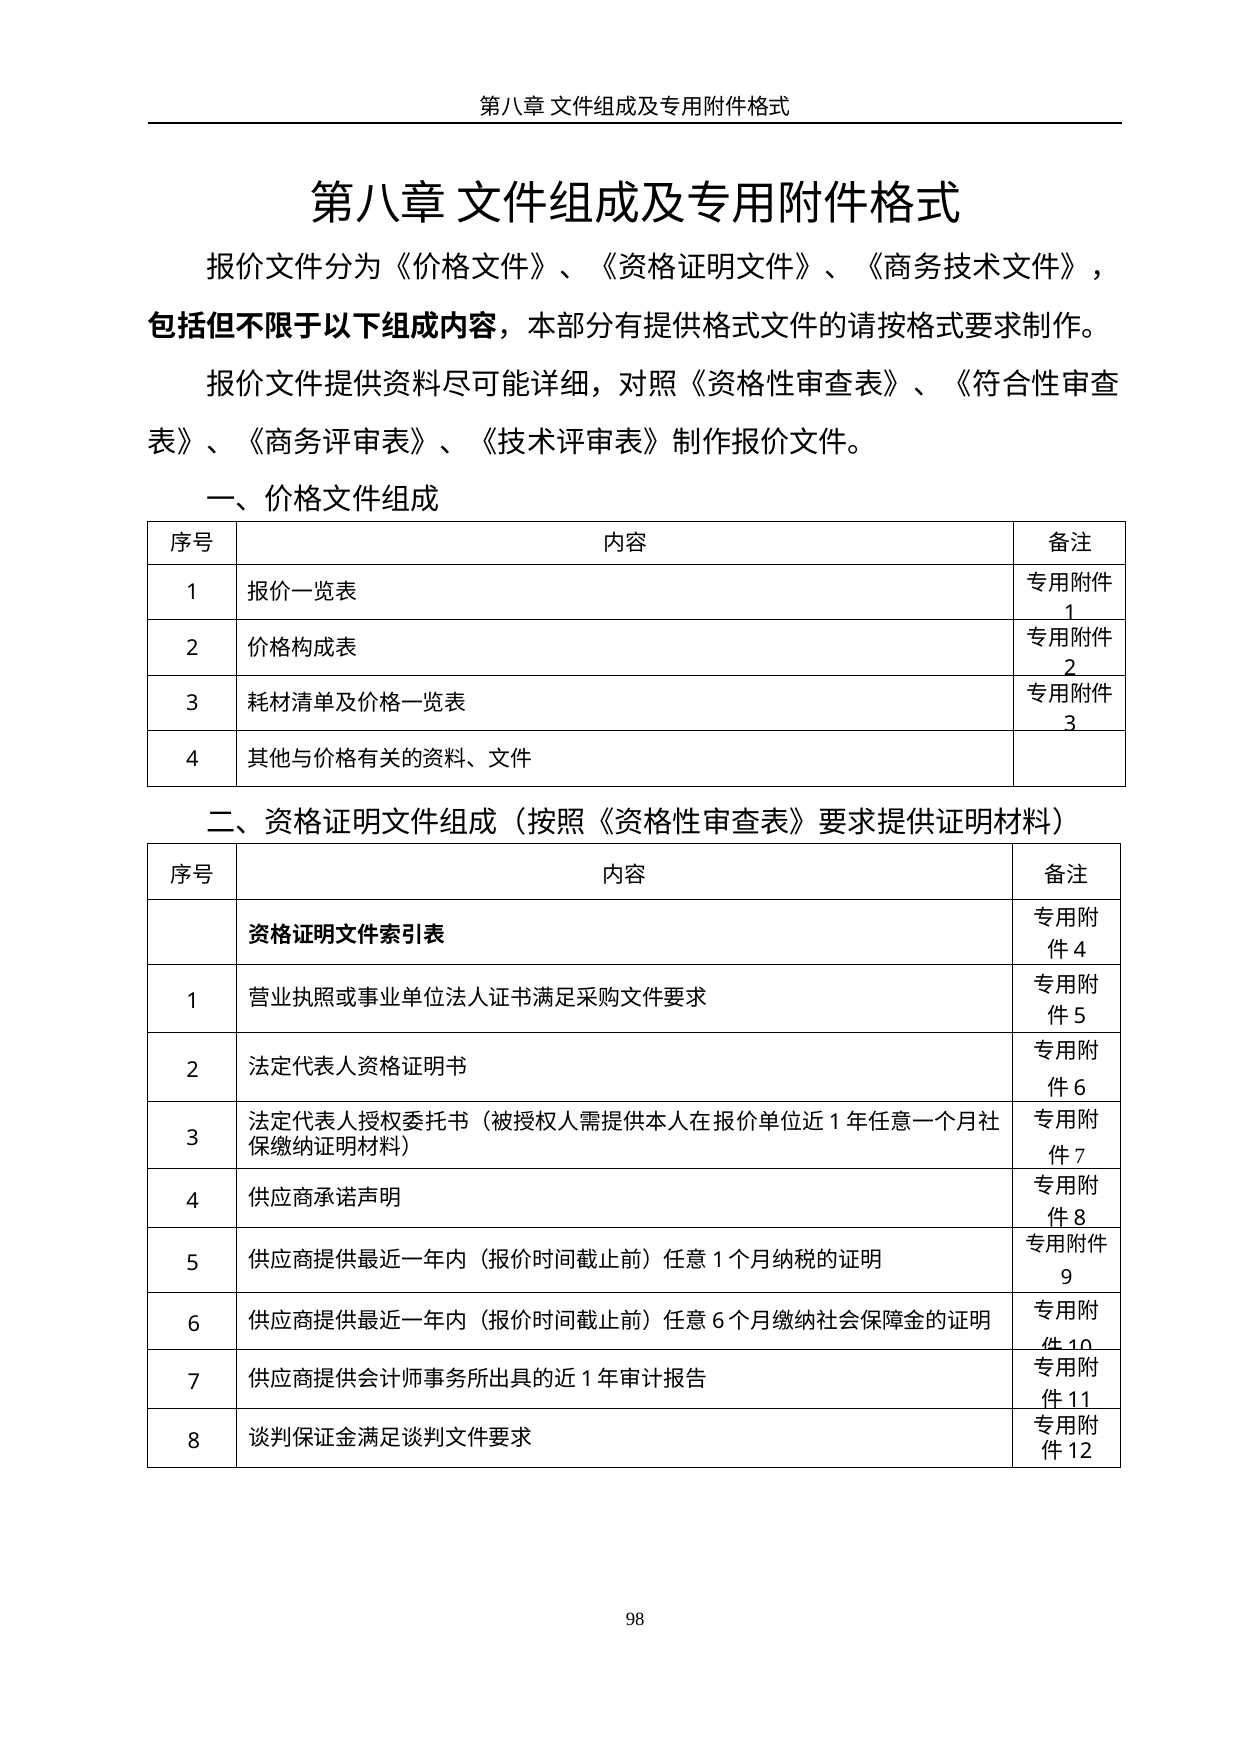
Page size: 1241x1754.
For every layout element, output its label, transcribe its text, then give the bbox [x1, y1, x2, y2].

table_cell 专用附件8 [1013, 1169, 1120, 1227]
table_cell 营业执照或事业单位法人证书满足采购文件要求 [237, 965, 1012, 1032]
table_header 序号 [148, 844, 236, 899]
table_cell 专用附件2 [1014, 620, 1125, 675]
table_cell 法定代表人资格证明书 [237, 1033, 1012, 1101]
table_cell 专用附件9 [1013, 1228, 1120, 1292]
text 报价文件分为《价格文件》、《资格证明文件》、《商务技术文件》，包括但不限于以下组成内容，本部分有提供格式文件的请按格式要求制作。 [148, 231, 1122, 348]
table_header 备注 [1013, 844, 1120, 899]
table_cell 专用附件11 [1013, 1350, 1120, 1408]
table_cell 资格证明文件索引表 [237, 900, 1012, 963]
table_cell 专用附件4 [1013, 900, 1120, 963]
table_cell 2 [148, 620, 236, 675]
table_cell 供应商提供最近一年内（报价时间截止前）任意6个月缴纳社会保障金的证明 [237, 1293, 1012, 1349]
table_cell 5 [148, 1228, 236, 1292]
table_cell [148, 900, 236, 963]
table_cell 3 [148, 676, 236, 730]
table_cell 专用附件7 [1013, 1102, 1120, 1167]
table_cell 1 [148, 565, 236, 619]
table_cell 报价一览表 [237, 565, 1013, 619]
table_cell 4 [148, 1169, 236, 1227]
table_cell 法定代表人授权委托书（被授权人需提供本人在报价单位近1年任意一个月社保缴纳证明材料） [237, 1102, 1012, 1167]
table_cell 专用附件1 [1014, 565, 1125, 619]
table_cell 谈判保证金满足谈判文件要求 [237, 1409, 1012, 1467]
table_cell 8 [148, 1409, 236, 1467]
table_header 备注 [1014, 522, 1125, 564]
table_cell 专用附件5 [1013, 965, 1120, 1032]
table_header 内容 [237, 844, 1012, 899]
table_cell 其他与价格有关的资料、文件 [237, 731, 1013, 786]
table_cell 1 [148, 965, 236, 1032]
table_cell 耗材清单及价格一览表 [237, 676, 1013, 730]
table_cell 7 [148, 1350, 236, 1408]
table_cell [1014, 731, 1125, 786]
table_cell 供应商承诺声明 [237, 1169, 1012, 1227]
table_cell 供应商提供会计师事务所出具的近1年审计报告 [237, 1350, 1012, 1408]
table_cell 专用附件12 [1013, 1409, 1120, 1467]
table_cell 价格构成表 [237, 620, 1013, 675]
text 一、价格文件组成 [148, 464, 1122, 521]
table_cell 专用附件6 [1013, 1033, 1120, 1101]
table_cell 专用附件3 [1014, 676, 1125, 730]
table_header 内容 [237, 522, 1013, 564]
table_header 序号 [148, 522, 236, 564]
table_cell 3 [148, 1102, 236, 1167]
text 二、资格证明文件组成（按照《资格性审查表》要求提供证明材料） [148, 787, 1122, 843]
table_cell 6 [148, 1293, 236, 1349]
text 报价文件提供资料尽可能详细，对照《资格性审查表》、《符合性审查表》、《商务评审表》、《技术评审表》制作报价文件。 [148, 348, 1122, 464]
table_cell 4 [148, 731, 236, 786]
table_cell 2 [148, 1033, 236, 1101]
table_cell 专用附件10 [1013, 1293, 1120, 1349]
table_cell 供应商提供最近一年内（报价时间截止前）任意1个月纳税的证明 [237, 1228, 1012, 1292]
subtitle 第八章 文件组成及专用附件格式 [148, 173, 1122, 231]
